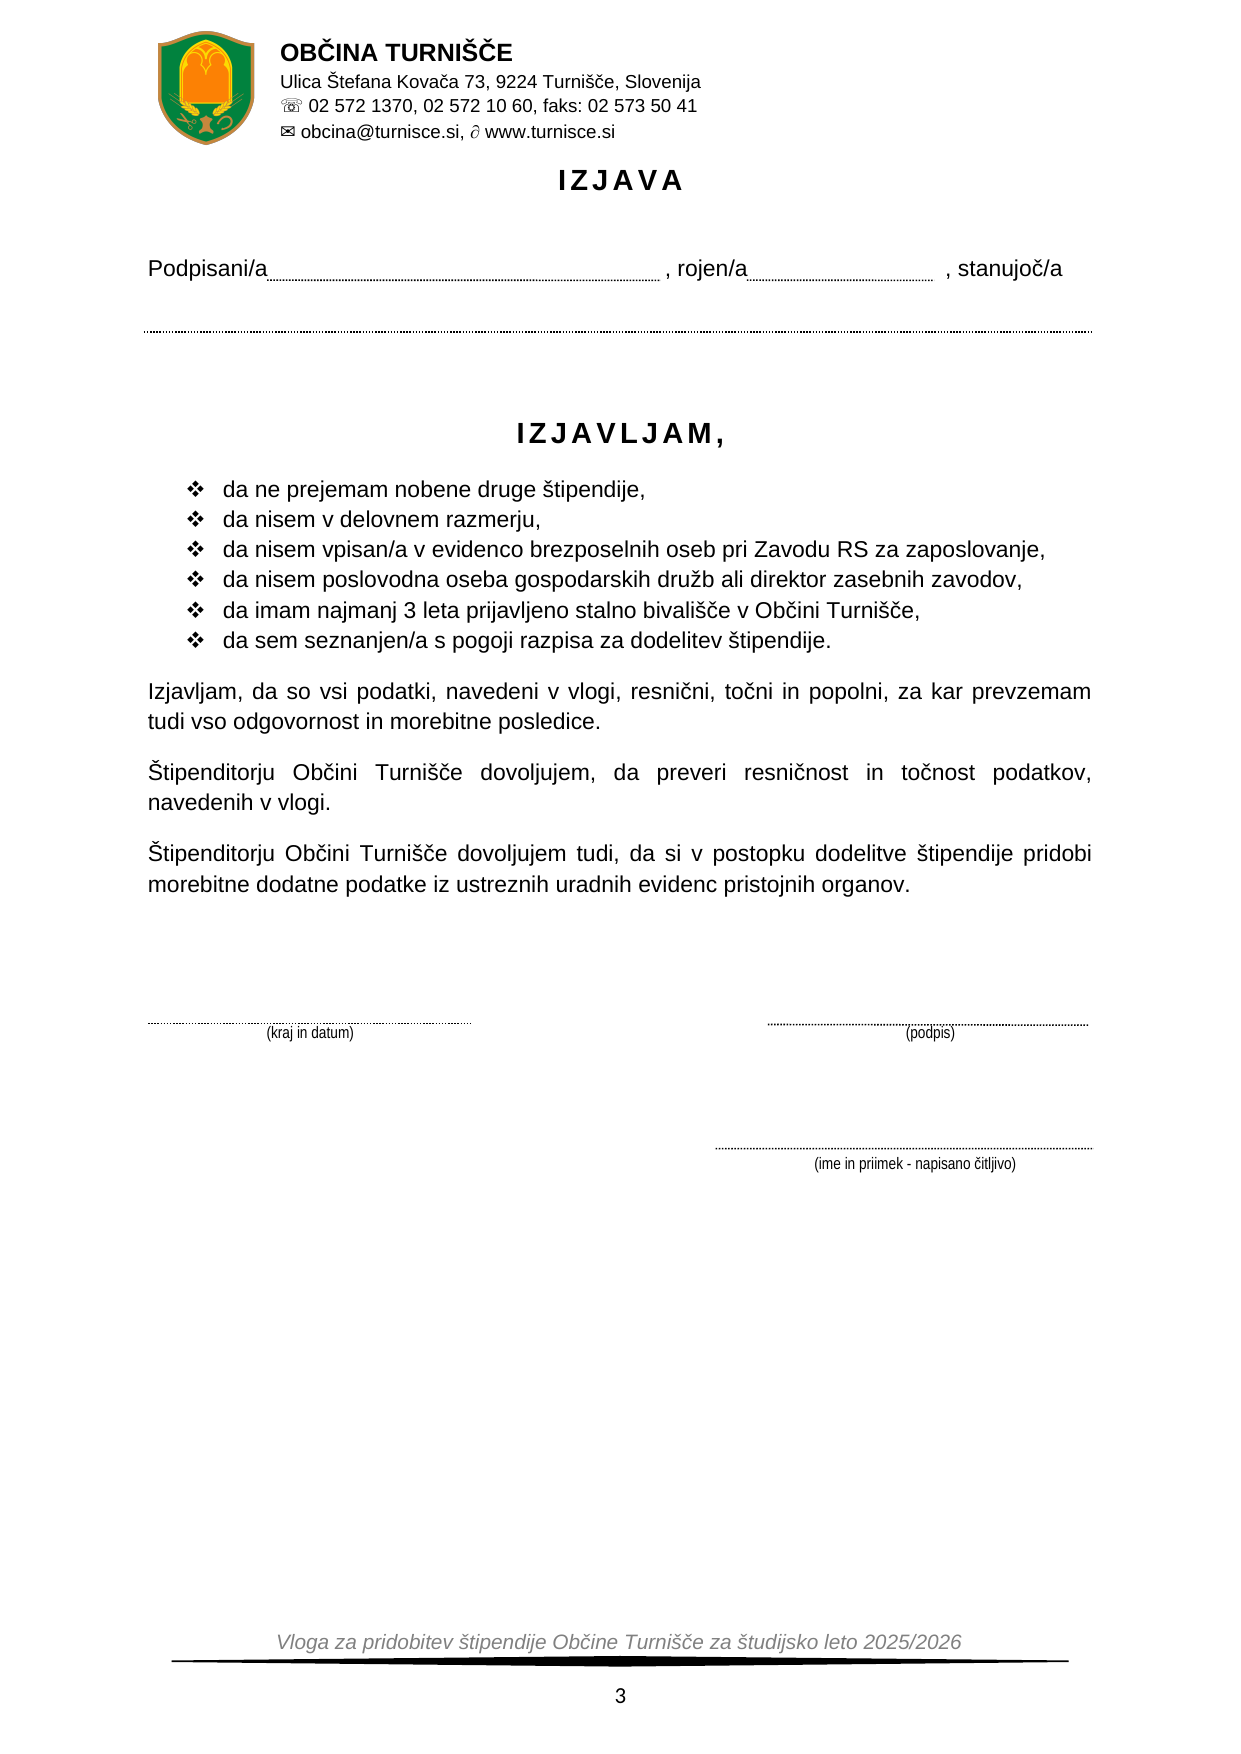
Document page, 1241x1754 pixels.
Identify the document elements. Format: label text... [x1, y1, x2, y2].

text (podpis) [768, 1023, 1093, 1042]
list da nisem poslovodna oseba gospodarskih družb ali direktor zasebnih zavodov, [185, 566, 1093, 593]
picture [147, 29, 265, 147]
list da imam najmanj 3 leta prijavljeno stalno bivališče v Občini Turnišče, [185, 597, 1093, 623]
text (ime in priimek - napisano čitljivo) [738, 1153, 1093, 1173]
text Štipenditorju Občini Turnišče dovoljujem tudi, da si v postopku dodelitve štipendije pridobi morebitne dodatne podatke iz ustreznih uradnih evidenc pristojnih organov. [148, 840, 1093, 897]
list da nisem vpisan/a v evidenco brezposelnih oseb pri Zavodu RS za zaposlovanje, [185, 536, 1093, 562]
text Štipenditorju Občini Turnišče dovoljujem, da preveri resničnost in točnost podatkov, navedenih v vlogi. [148, 759, 1093, 816]
text Izjavljam, da so vsi podatki, navedeni v vlogi, resnični, točni in popolni, za kar prevzemam tudi vso odgovornost in morebitne posledice. [148, 678, 1093, 734]
list da ne prejemam nobene druge štipendije, [185, 476, 1093, 502]
text IZJAVA [148, 162, 1093, 196]
text (kraj in datum) [148, 1023, 472, 1042]
list da nisem v delovnem razmerju, [185, 506, 1093, 532]
list da sem seznanjen/a s pogoji razpisa za dodelitev štipendije. [185, 627, 1093, 653]
text Podpisani/a , rojen/a , stanujoč/a [148, 255, 1093, 281]
text IZJAVLJAM, [148, 416, 1093, 450]
